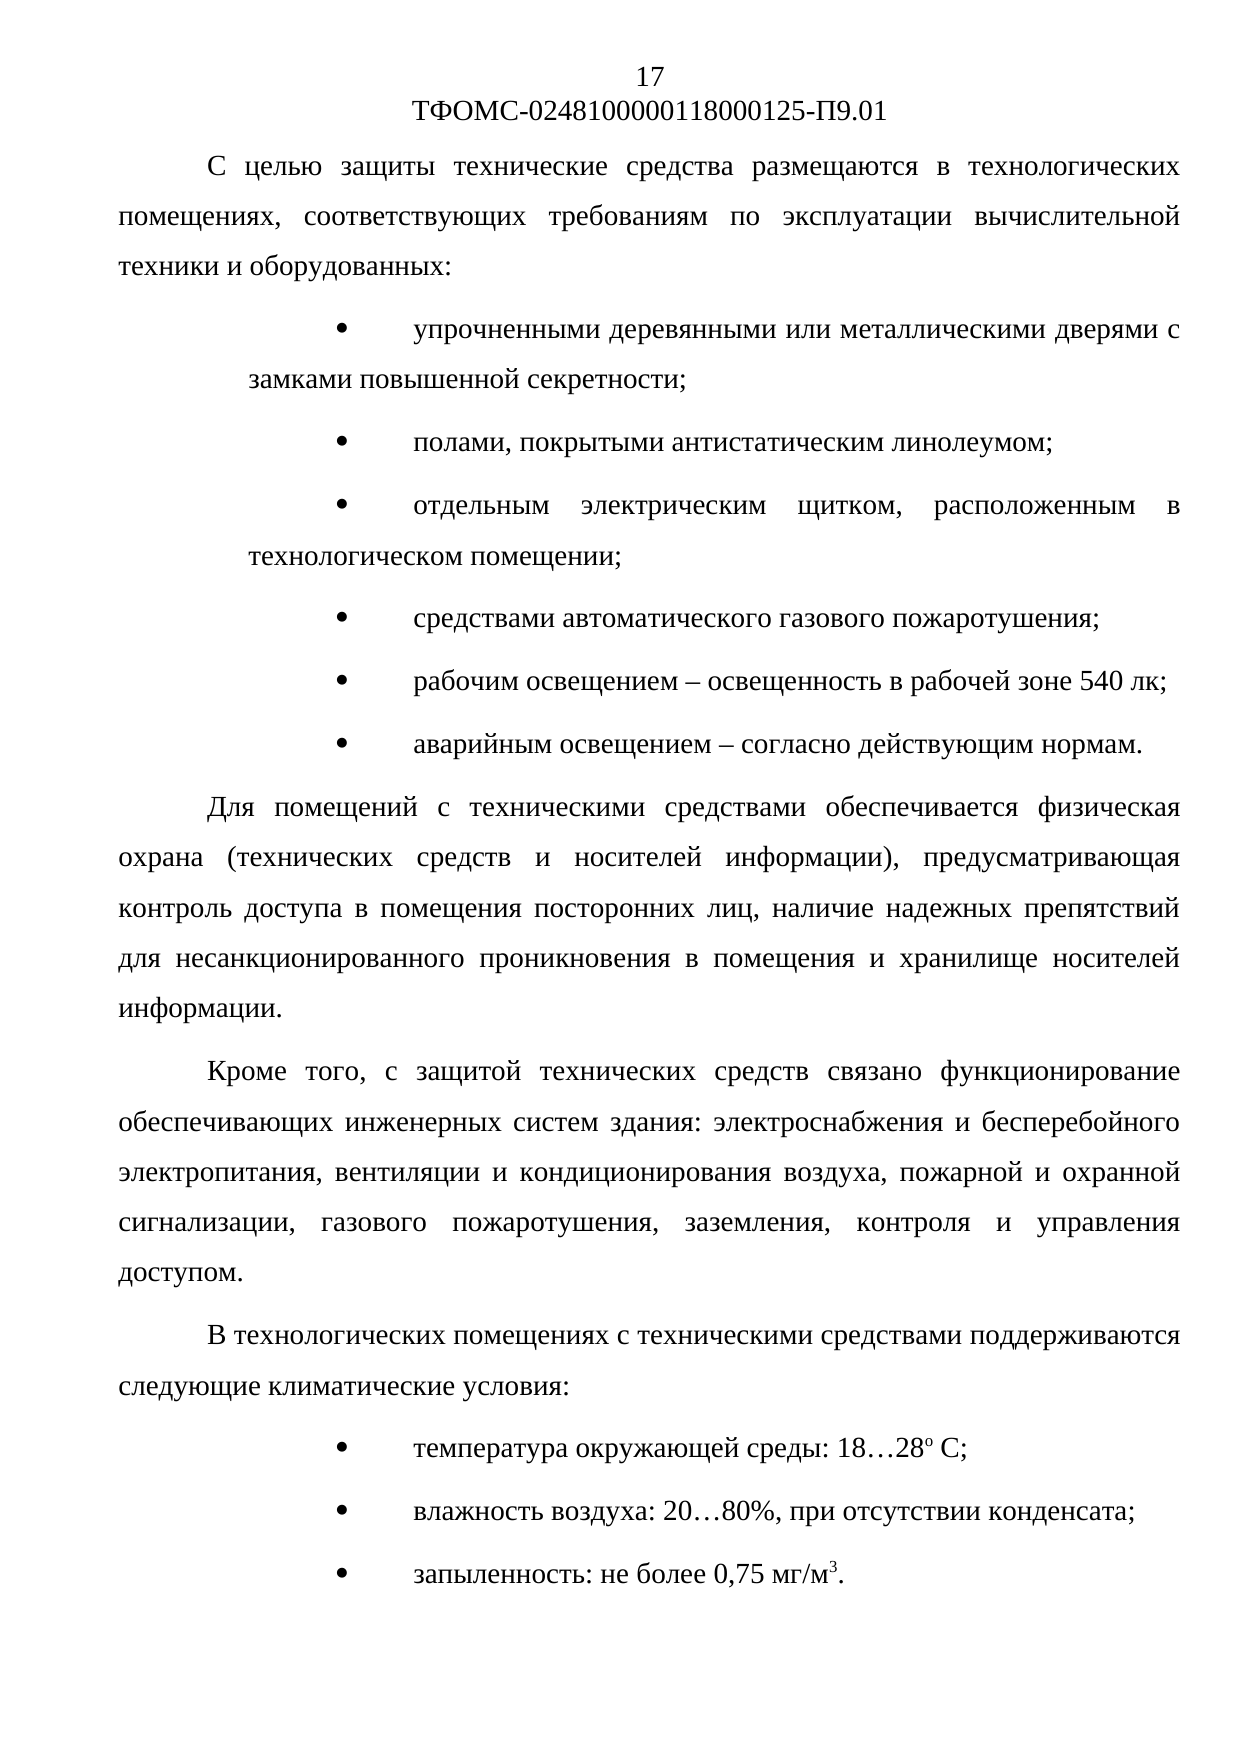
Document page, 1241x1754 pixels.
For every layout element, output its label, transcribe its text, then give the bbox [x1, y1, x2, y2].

list температура окружающей среды: 18…28о С; [248, 1431, 1181, 1464]
text Для помещений с техническими средствами обеспечивается физическая охрана (технических средств и носителей информации), предусматривающая контроль доступа в помещения посторонних лиц, наличие надежных препятствий для несанкционированного проникновения в помещения и хранилище носителей информации. [118, 789, 1181, 1024]
list влажность воздуха: 20…80%, при отсутствии конденсата; [248, 1493, 1181, 1527]
text В технологических помещениях с техническими средствами поддерживаются следующие климатические условия: [118, 1317, 1181, 1401]
list средствами автоматического газового пожаротушения; [248, 601, 1181, 634]
list отдельным электрическим щитком, расположенным в технологическом помещении; [248, 487, 1181, 571]
text С целью защиты технические средства размещаются в технологических помещениях, соответствующих требованиям по эксплуатации вычислительной техники и оборудованных: [118, 148, 1181, 282]
list аварийным освещением – согласно действующим нормам. [248, 726, 1181, 760]
list запыленность: не более 0,75 мг/м3. [248, 1556, 1181, 1590]
list упрочненными деревянными или металлическими дверями с замками повышенной секретности; [248, 311, 1181, 395]
text Кроме того, с защитой технических средств связано функционирование обеспечивающих инженерных систем здания: электроснабжения и бесперебойного электропитания, вентиляции и кондиционирования воздуха, пожарной и охранной сигнализации, газового пожаротушения, заземления, контроля и управления доступом. [118, 1053, 1181, 1288]
list рабочим освещением – освещенность в рабочей зоне 540 лк; [248, 663, 1181, 697]
list полами, покрытыми антистатическим линолеумом; [248, 424, 1181, 458]
